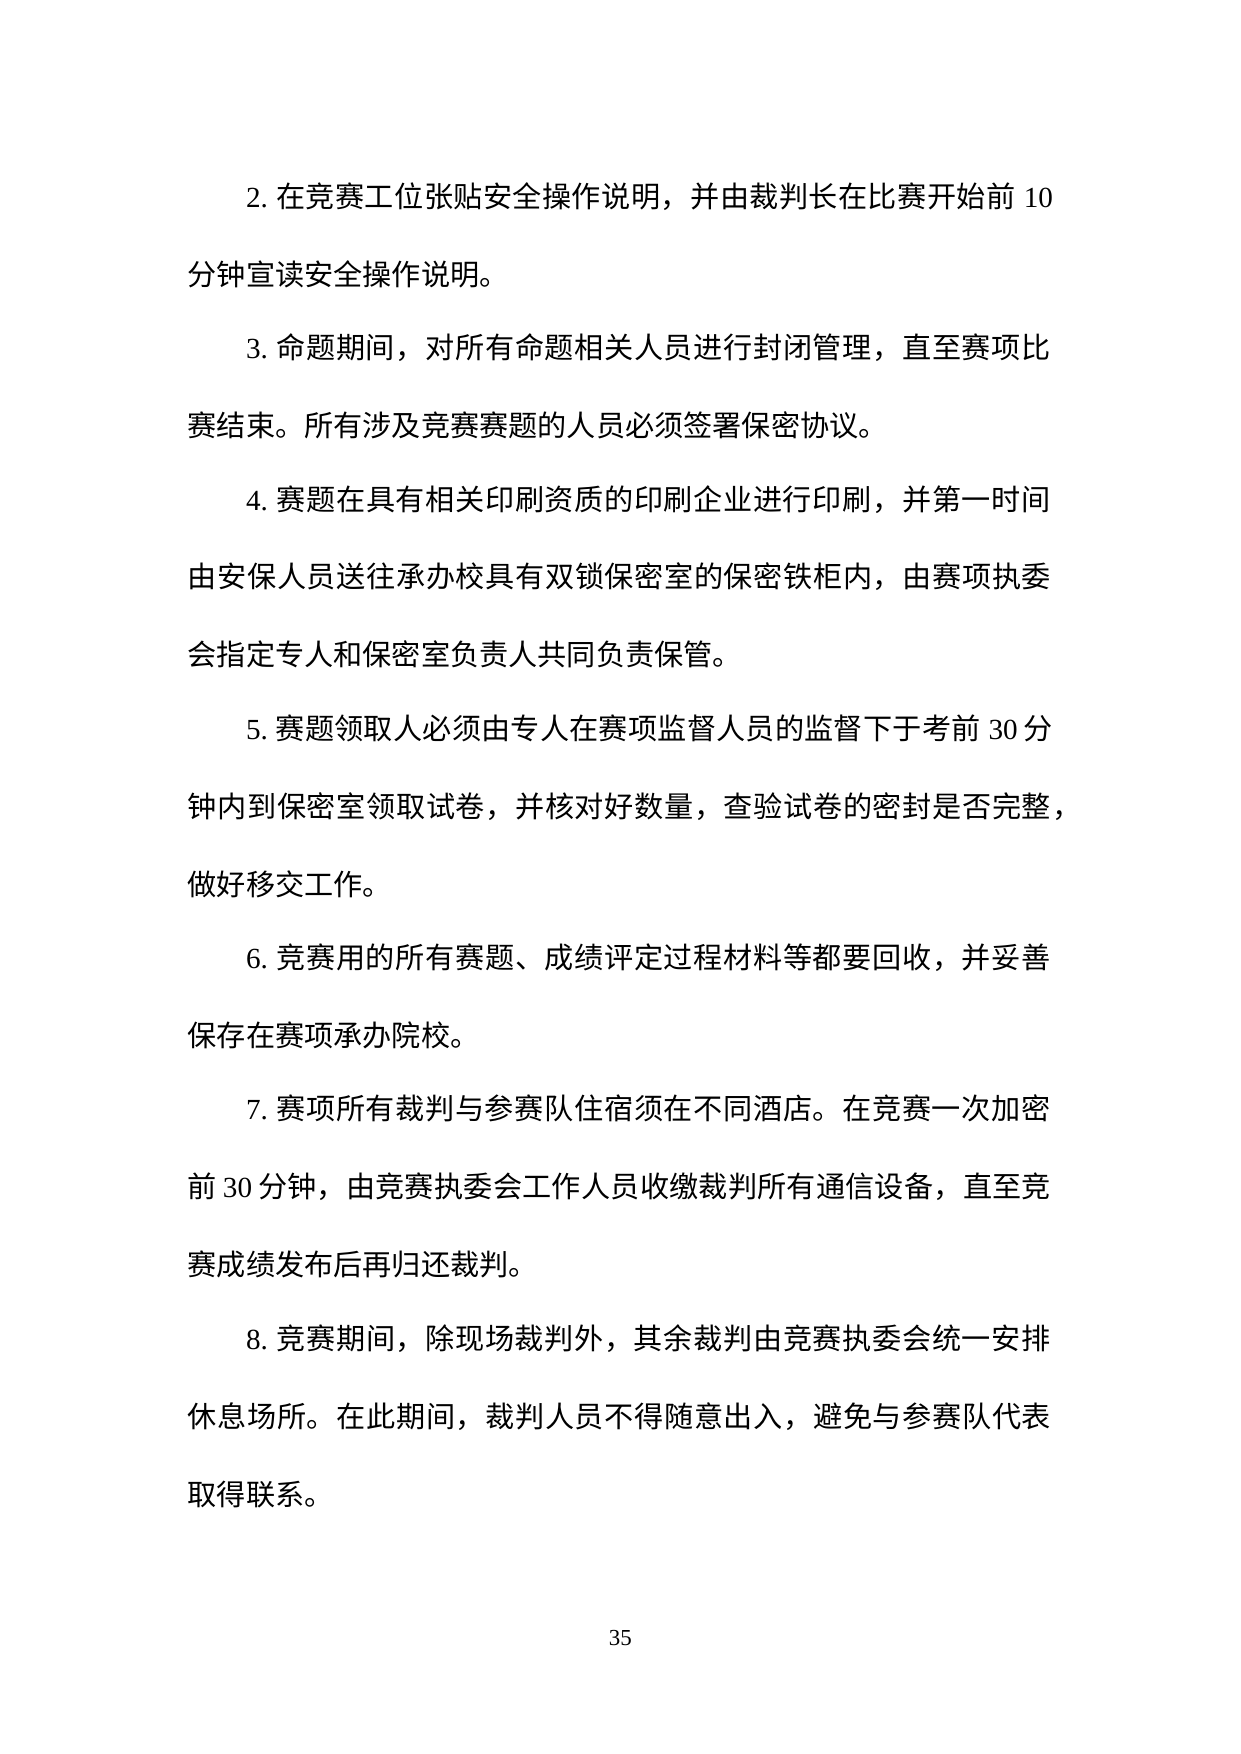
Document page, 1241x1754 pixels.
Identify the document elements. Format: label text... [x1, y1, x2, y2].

text 7. 赛项所有裁判与参赛队住宿须在不同酒店。在竞赛一次加密前30分钟，由竞赛执委会工作人员收缴裁判所有通信设备，直至竞赛成绩发布后再归还裁判。 [187, 1074, 1053, 1295]
text 2. 在竞赛工位张贴安全操作说明，并由裁判长在比赛开始前10分钟宣读安全操作说明。 [187, 162, 1053, 305]
text 8. 竞赛期间，除现场裁判外，其余裁判由竞赛执委会统一安排休息场所。在此期间，裁判人员不得随意出入，避免与参赛队代表取得联系。 [187, 1304, 1053, 1525]
text 3. 命题期间，对所有命题相关人员进行封闭管理，直至赛项比赛结束。所有涉及竞赛赛题的人员必须签署保密协议。 [187, 313, 1053, 456]
text 6. 竞赛用的所有赛题、成绩评定过程材料等都要回收，并妥善保存在赛项承办院校。 [187, 923, 1053, 1066]
text 5. 赛题领取人必须由专人在赛项监督人员的监督下于考前30分钟内到保密室领取试卷，并核对好数量，查验试卷的密封是否完整，做好移交工作。 [187, 694, 1053, 915]
text 4. 赛题在具有相关印刷资质的印刷企业进行印刷，并第一时间由安保人员送往承办校具有双锁保密室的保密铁柜内，由赛项执委会指定专人和保密室负责人共同负责保管。 [187, 465, 1053, 686]
